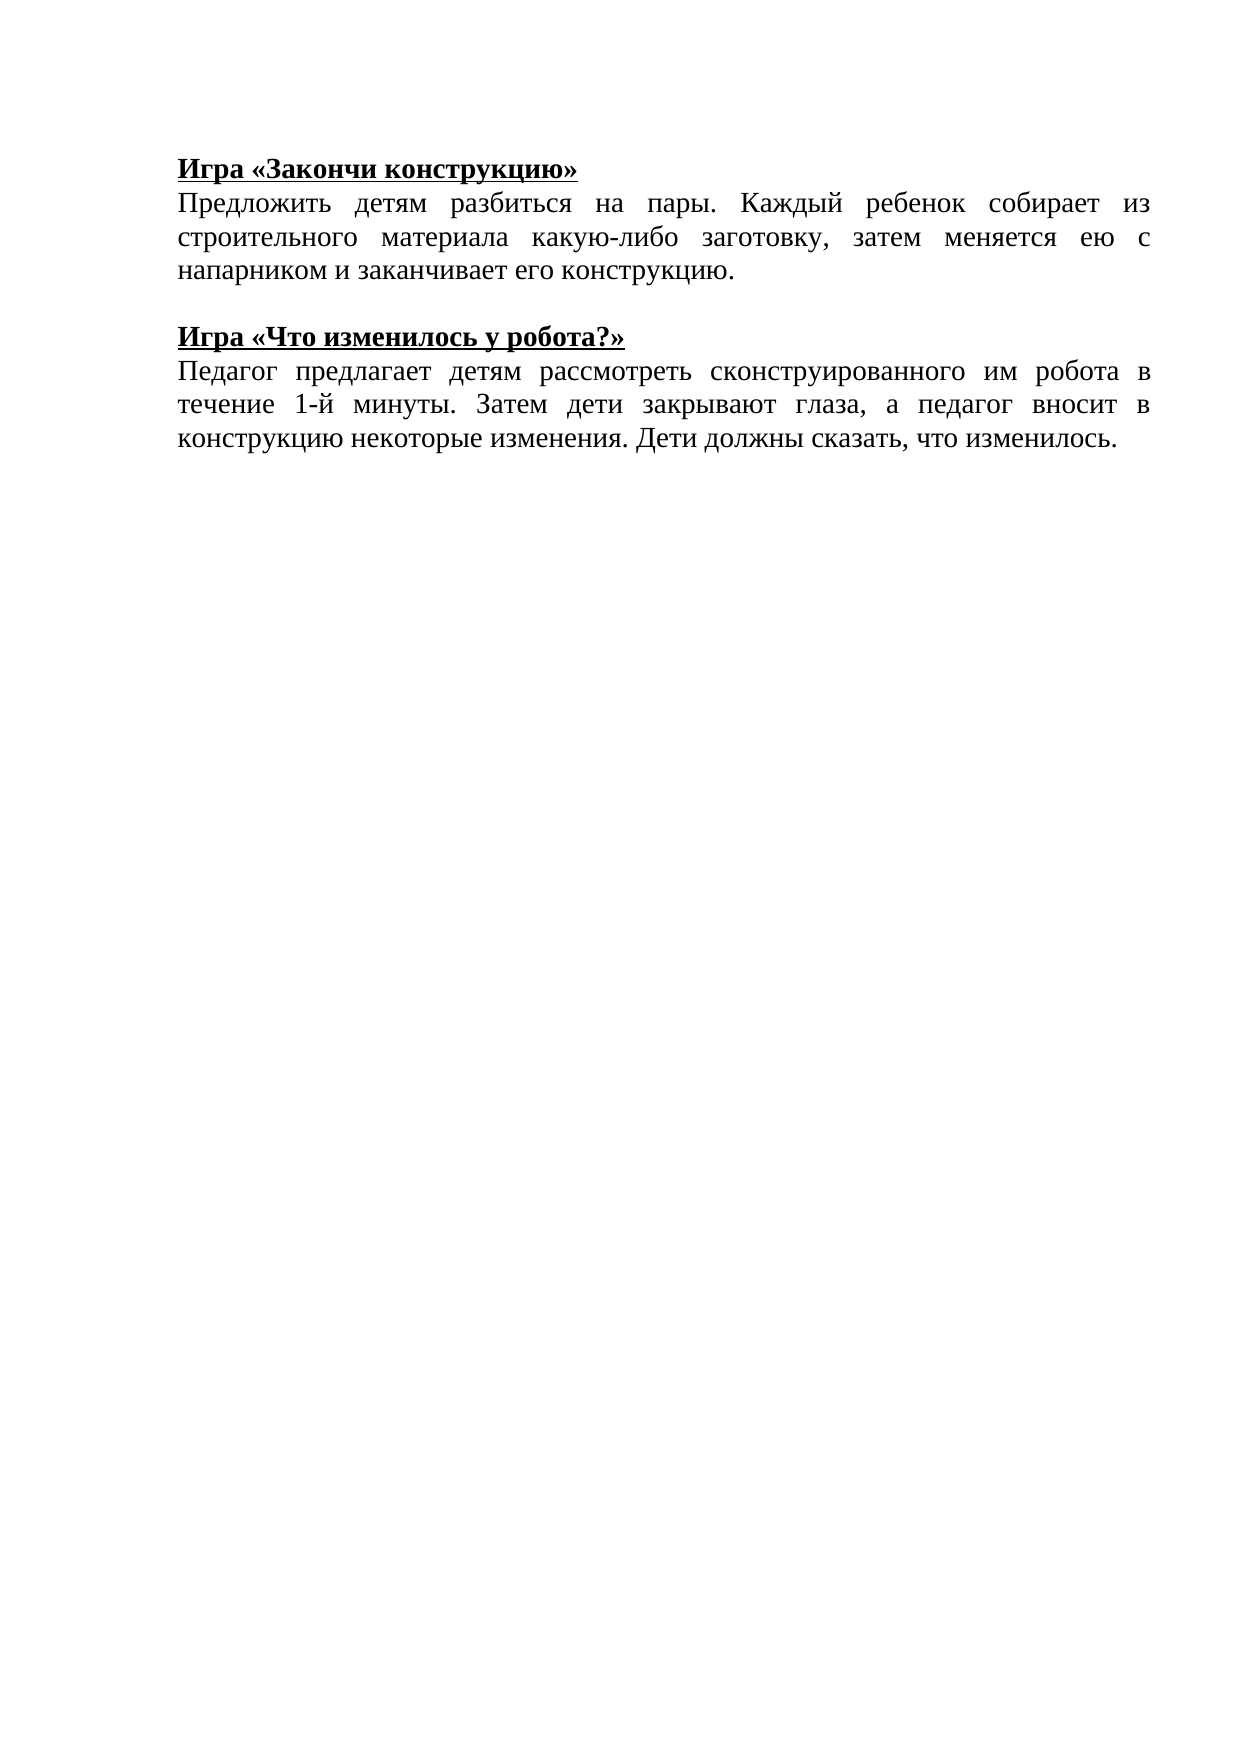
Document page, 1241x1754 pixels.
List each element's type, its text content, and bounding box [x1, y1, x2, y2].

text Игра «Что изменилось у робота?» [177, 319, 1152, 353]
text Педагог предлагает детям рассмотреть сконструированного им робота в течение 1-й минуты. Затем дети закрывают глаза, а педагог вносит в конструкцию некоторые изменения. Дети должны сказать, что изменилось. [177, 353, 1152, 453]
text Игра «Закончи конструкцию» [177, 152, 1152, 185]
text Предложить детям разбиться на пары. Каждый ребенок собирает из строительного материала какую-либо заготовку, затем меняется ею с напарником и заканчивает его конструкцию. [177, 185, 1152, 286]
